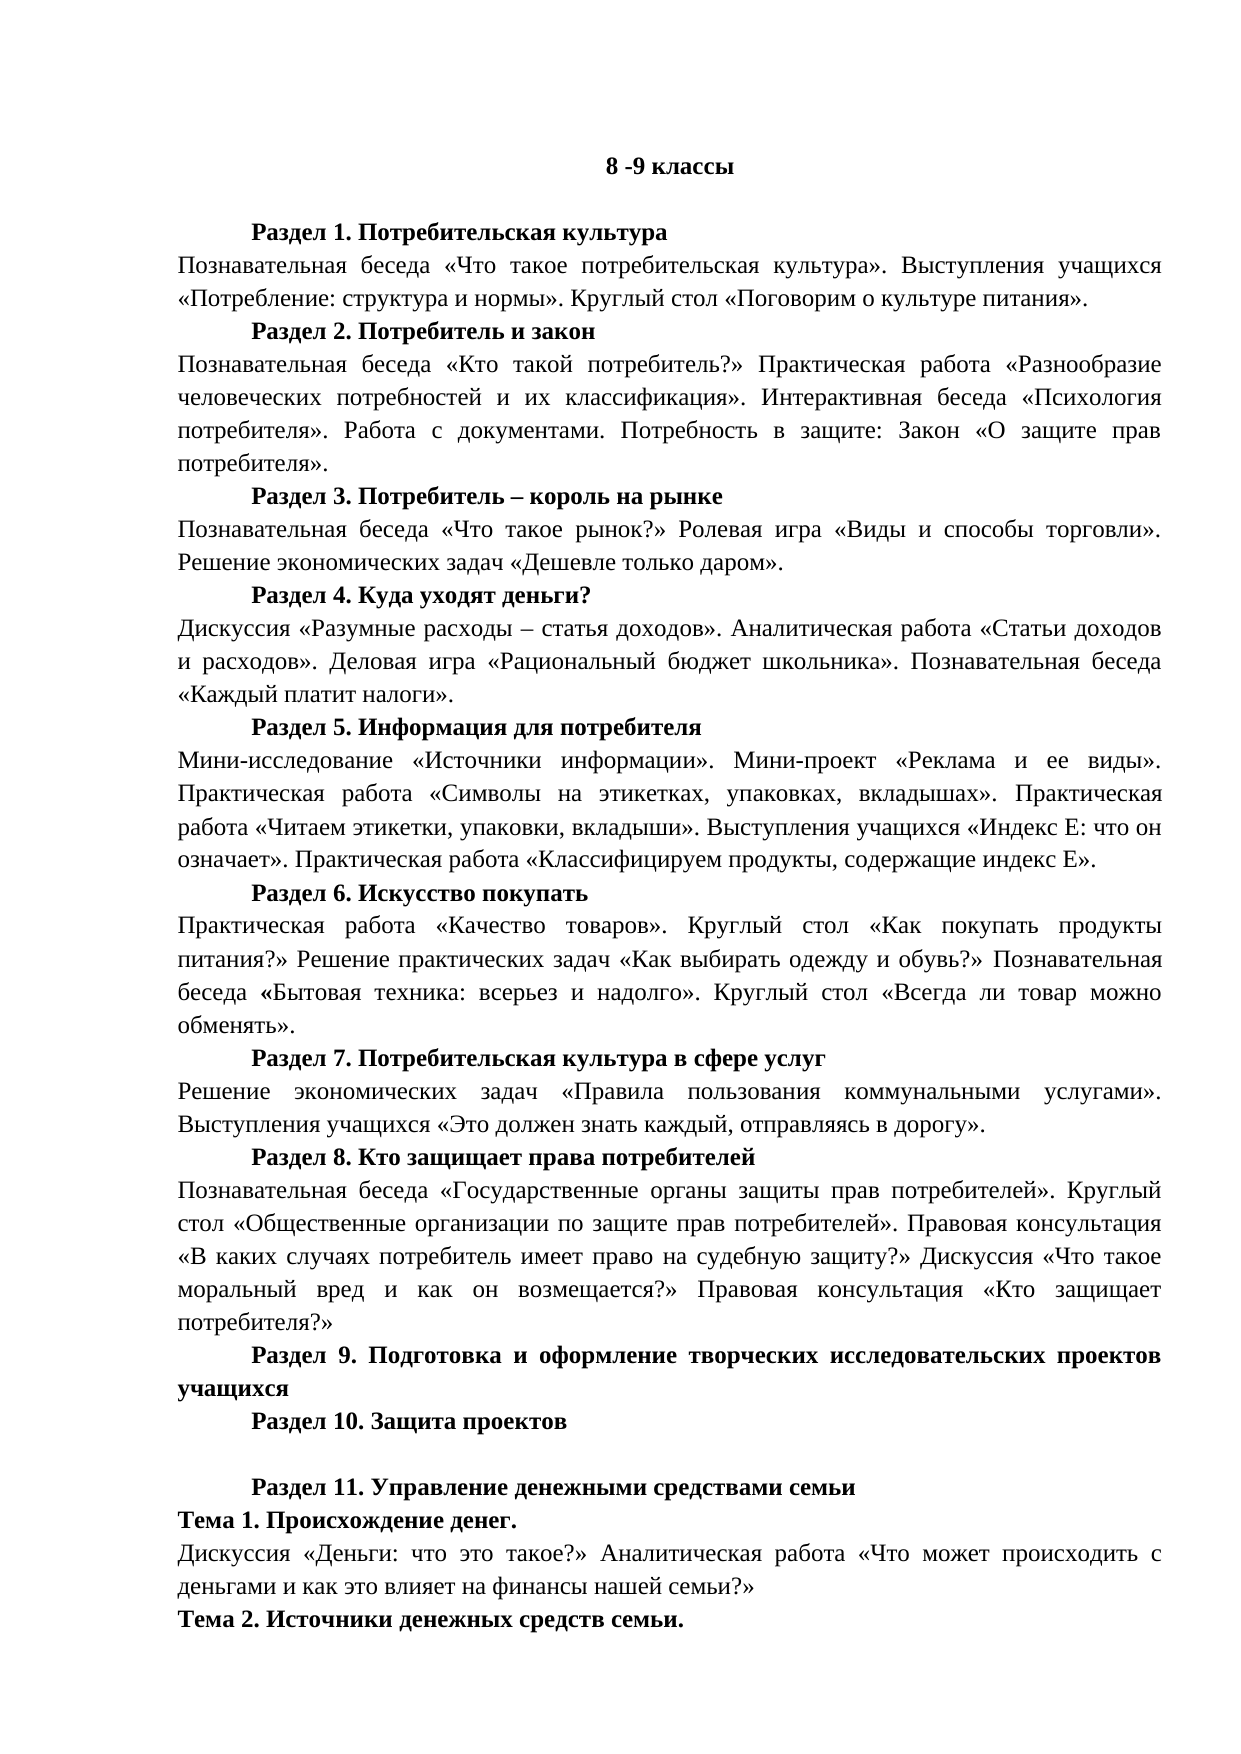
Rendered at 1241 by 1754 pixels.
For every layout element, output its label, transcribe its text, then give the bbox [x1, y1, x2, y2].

text Дискуссия «Разумные расходы – статья доходов». Аналитическая работа «Статьи доходов и расходов». Деловая игра «Рациональный бюджет школьника». Познавательная беседа «Каждый платит налоги». [177, 613, 1162, 708]
text Раздел 7. Потребительская культура в сфере услуг [177, 1043, 1162, 1071]
text Раздел 1. Потребительская культура [177, 217, 1162, 246]
text Дискуссия «Деньги: что это такое?» Аналитическая работа «Что может происходить с деньгами и как это влияет на финансы нашей семьи?» [177, 1538, 1162, 1600]
text Познавательная беседа «Кто такой потребитель?» Практическая работа «Разнообразие человеческих потребностей и их классификация». Интерактивная беседа «Психология потребителя». Работа с документами. Потребность в защите: Закон «О защите прав потребителя». [177, 349, 1162, 477]
text Раздел 3. Потребитель – король на рынке [177, 481, 1162, 510]
text Практическая работа «Качество товаров». Круглый стол «Как покупать продукты питания?» Решение практических задач «Как выбирать одежду и обувь?» Познавательная беседа «Бытовая техника: всерьез и надолго». Круглый стол «Всегда ли товар можно обменять». [177, 911, 1162, 1038]
text Раздел 6. Искусство покупать [177, 878, 1162, 906]
text Раздел 11. Управление денежными средствами семьи [177, 1472, 1162, 1501]
text Тема 2. Источники денежных средств семьи. [177, 1604, 1162, 1633]
text Раздел 9. Подготовка и оформление творческих исследовательских проектов учащихся [177, 1340, 1162, 1402]
text Раздел 8. Кто защищает права потребителей [177, 1142, 1162, 1171]
text Раздел 4. Куда уходят деньги? [177, 580, 1162, 609]
text Познавательная беседа «Что такое рынок?» Ролевая игра «Виды и способы торговли». Решение экономических задач «Дешевле только даром». [177, 514, 1162, 576]
text 8 -9 классы [177, 151, 1162, 180]
text Познавательная беседа «Что такое потребительская культура». Выступления учащихся «Потребление: структура и нормы». Круглый стол «Поговорим о культуре питания». [177, 250, 1162, 312]
text Раздел 2. Потребитель и закон [177, 316, 1162, 345]
text Решение экономических задач «Правила пользования коммунальными услугами». Выступления учащихся «Это должен знать каждый, отправляясь в дорогу». [177, 1076, 1162, 1137]
text Мини-исследование «Источники информации». Мини-проект «Реклама и ее виды». Практическая работа «Символы на этикетках, упаковках, вкладышах». Практическая работа «Читаем этикетки, упаковки, вкладыши». Выступления учащихся «Индекс Е: что он означает». Практическая работа «Классифицируем продукты, содержащие индекс Е». [177, 746, 1162, 873]
text Раздел 5. Информация для потребителя [177, 712, 1162, 741]
text Тема 1. Происхождение денег. [177, 1505, 1162, 1534]
text Познавательная беседа «Государственные органы защиты прав потребителей». Круглый стол «Общественные организации по защите прав потребителей». Правовая консультация «В каких случаях потребитель имеет право на судебную защиту?» Дискуссия «Что такое моральный вред и как он возмещается?» Правовая консультация «Кто защищает потребителя?» [177, 1175, 1162, 1336]
text Раздел 10. Защита проектов [177, 1406, 1162, 1435]
